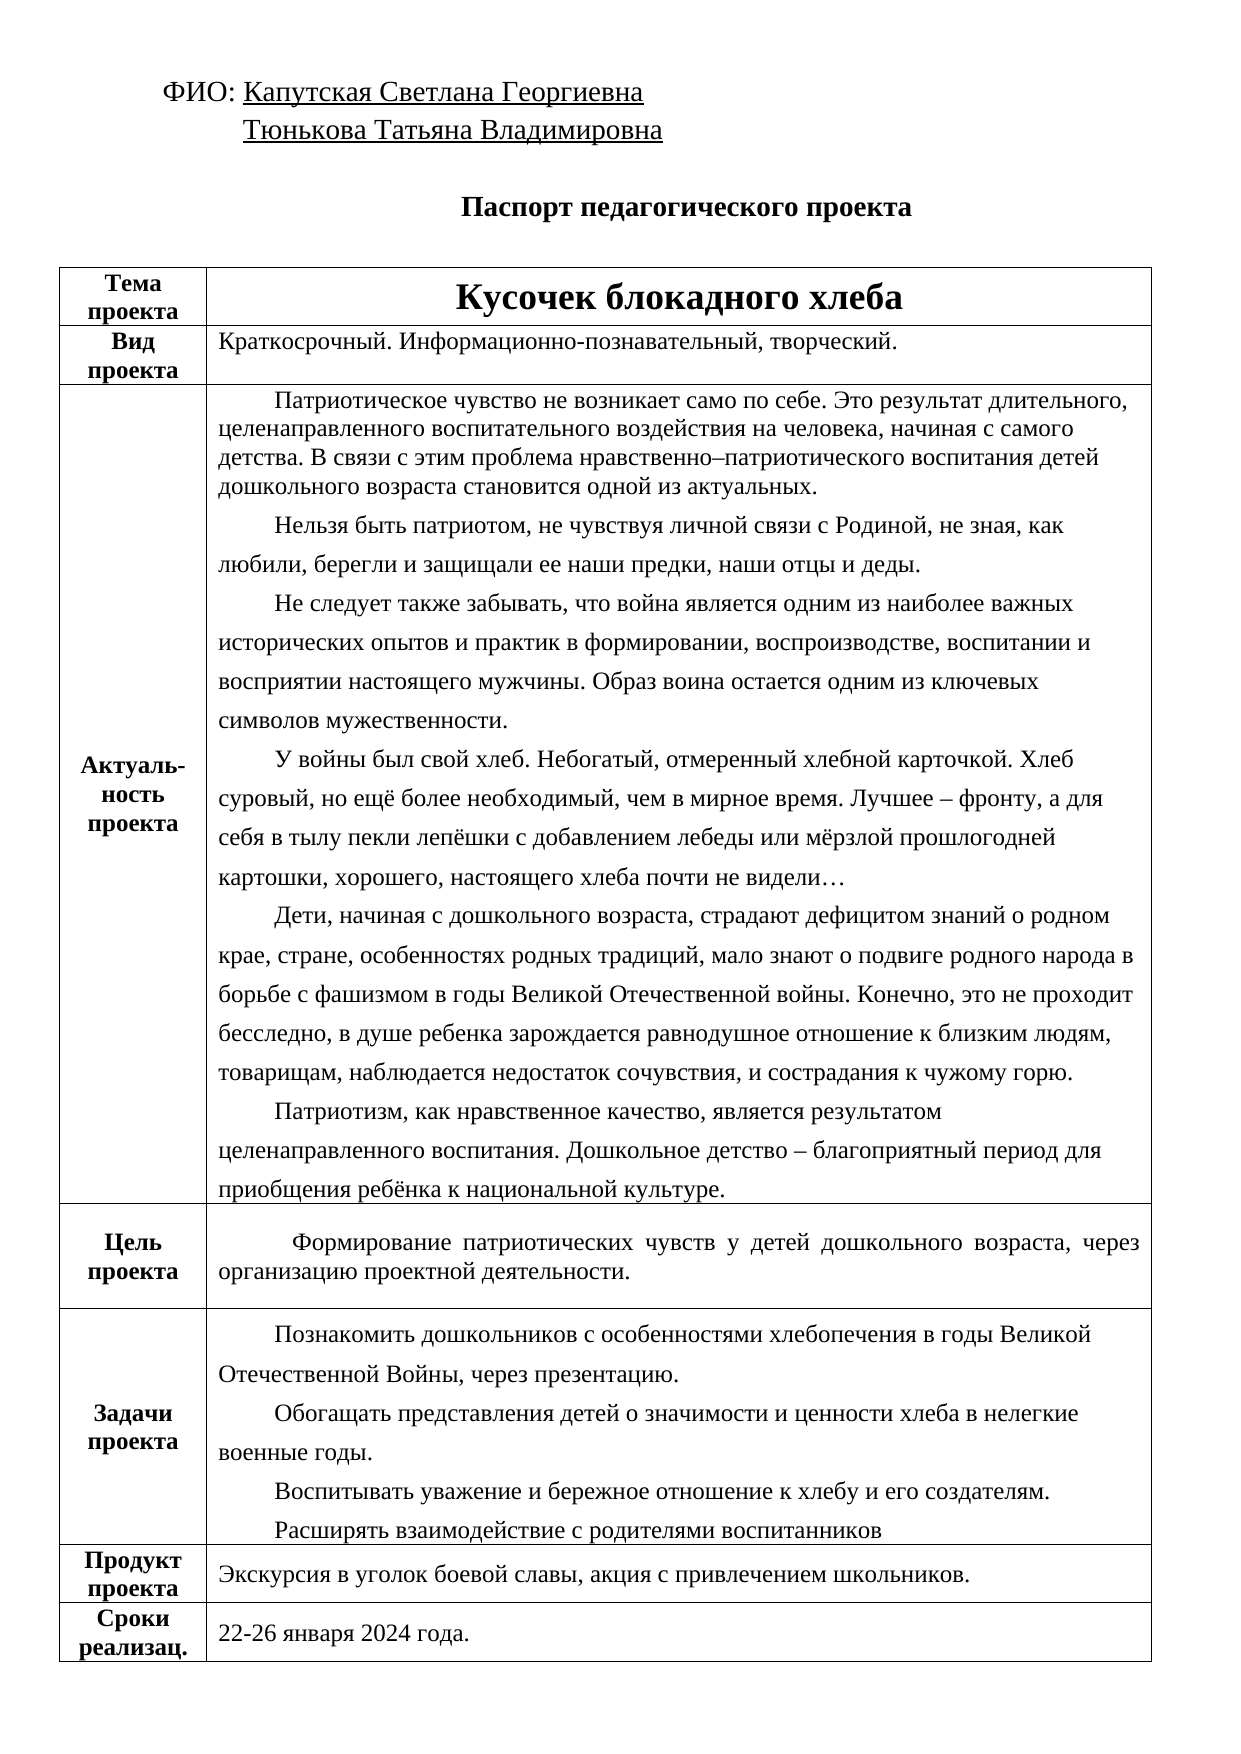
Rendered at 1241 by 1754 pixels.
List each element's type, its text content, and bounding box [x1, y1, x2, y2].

text Тюнькова Татьяна Владимировна [162, 112, 1152, 146]
text Паспорт педагогического проекта [162, 189, 1152, 223]
table_cell Патриотическое чувство не возникает само по себе. Это результат длительного, целенаправленного воспитательного воздействия на человека, начиная с самого детства. В связи с этим проблема нравственно–патриотического воспитания детей дошкольного возраста становится одной из актуальных. Нельзя быть патриотом, не чувствуя личной связи с Родиной, не зная, как любили, берегли и защищали ее наши предки, наши отцы и деды. Не следует также забывать, что война является одним из наиболее важных исторических опытов и практик в формировании, воспроизводстве, воспитании и восприятии настоящего мужчины. Образ воина остается одним из ключевых символов мужественности. У войны был свой хлеб. Небогатый, отмеренный хлебной карточкой. Хлеб суровый, но ещё более необходимый, чем в мирное время. Лучшее – фронту, а для себя в тылу пекли лепёшки с добавлением лебеды или мёрзлой прошлогодней картошки, хорошего, настоящего хлеба почти не видели… Дети, начиная с дошкольного возраста, страдают дефицитом знаний о родном крае, стране, особенностях родных традиций, мало знают о подвиге родного народа в борьбе с фашизмом в годы Великой Отечественной войны. Конечно, это не проходит бесследно, в душе ребенка зарождается равнодушное отношение к близким людям, товарищам, наблюдается недостаток сочувствия, и сострадания к чужому горю. Патриотизм, как нравственное качество, является результатом целенаправленного воспитания. Дошкольное детство – благоприятный период для приобщения ребёнка к национальной культуре. [207, 385, 1151, 1203]
table_cell Сроки реализац. [60, 1603, 206, 1661]
table_cell Экскурсия в уголок боевой славы, акция с привлечением школьников. [207, 1545, 1151, 1602]
text ФИО: Капутская Светлана Георгиевна [162, 74, 1152, 107]
table_header Кусочек блокадного хлеба [207, 268, 1151, 325]
table_header Тема проекта [60, 268, 206, 325]
table_cell Краткосрочный. Информационно-познавательный, творческий. [207, 326, 1151, 384]
table_cell Актуаль-ность проекта [60, 385, 206, 1203]
table_cell Задачи проекта [60, 1309, 206, 1544]
table_cell Вид проекта [60, 326, 206, 384]
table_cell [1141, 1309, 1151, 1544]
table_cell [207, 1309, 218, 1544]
table_cell 22-26 января 2024 года. [207, 1603, 1151, 1661]
table_cell Формирование патриотических чувств у детей дошкольного возраста, через организацию проектной деятельности. [207, 1204, 1151, 1308]
table_cell Продукт проекта [60, 1545, 206, 1602]
table_cell Цель проекта [60, 1204, 206, 1308]
